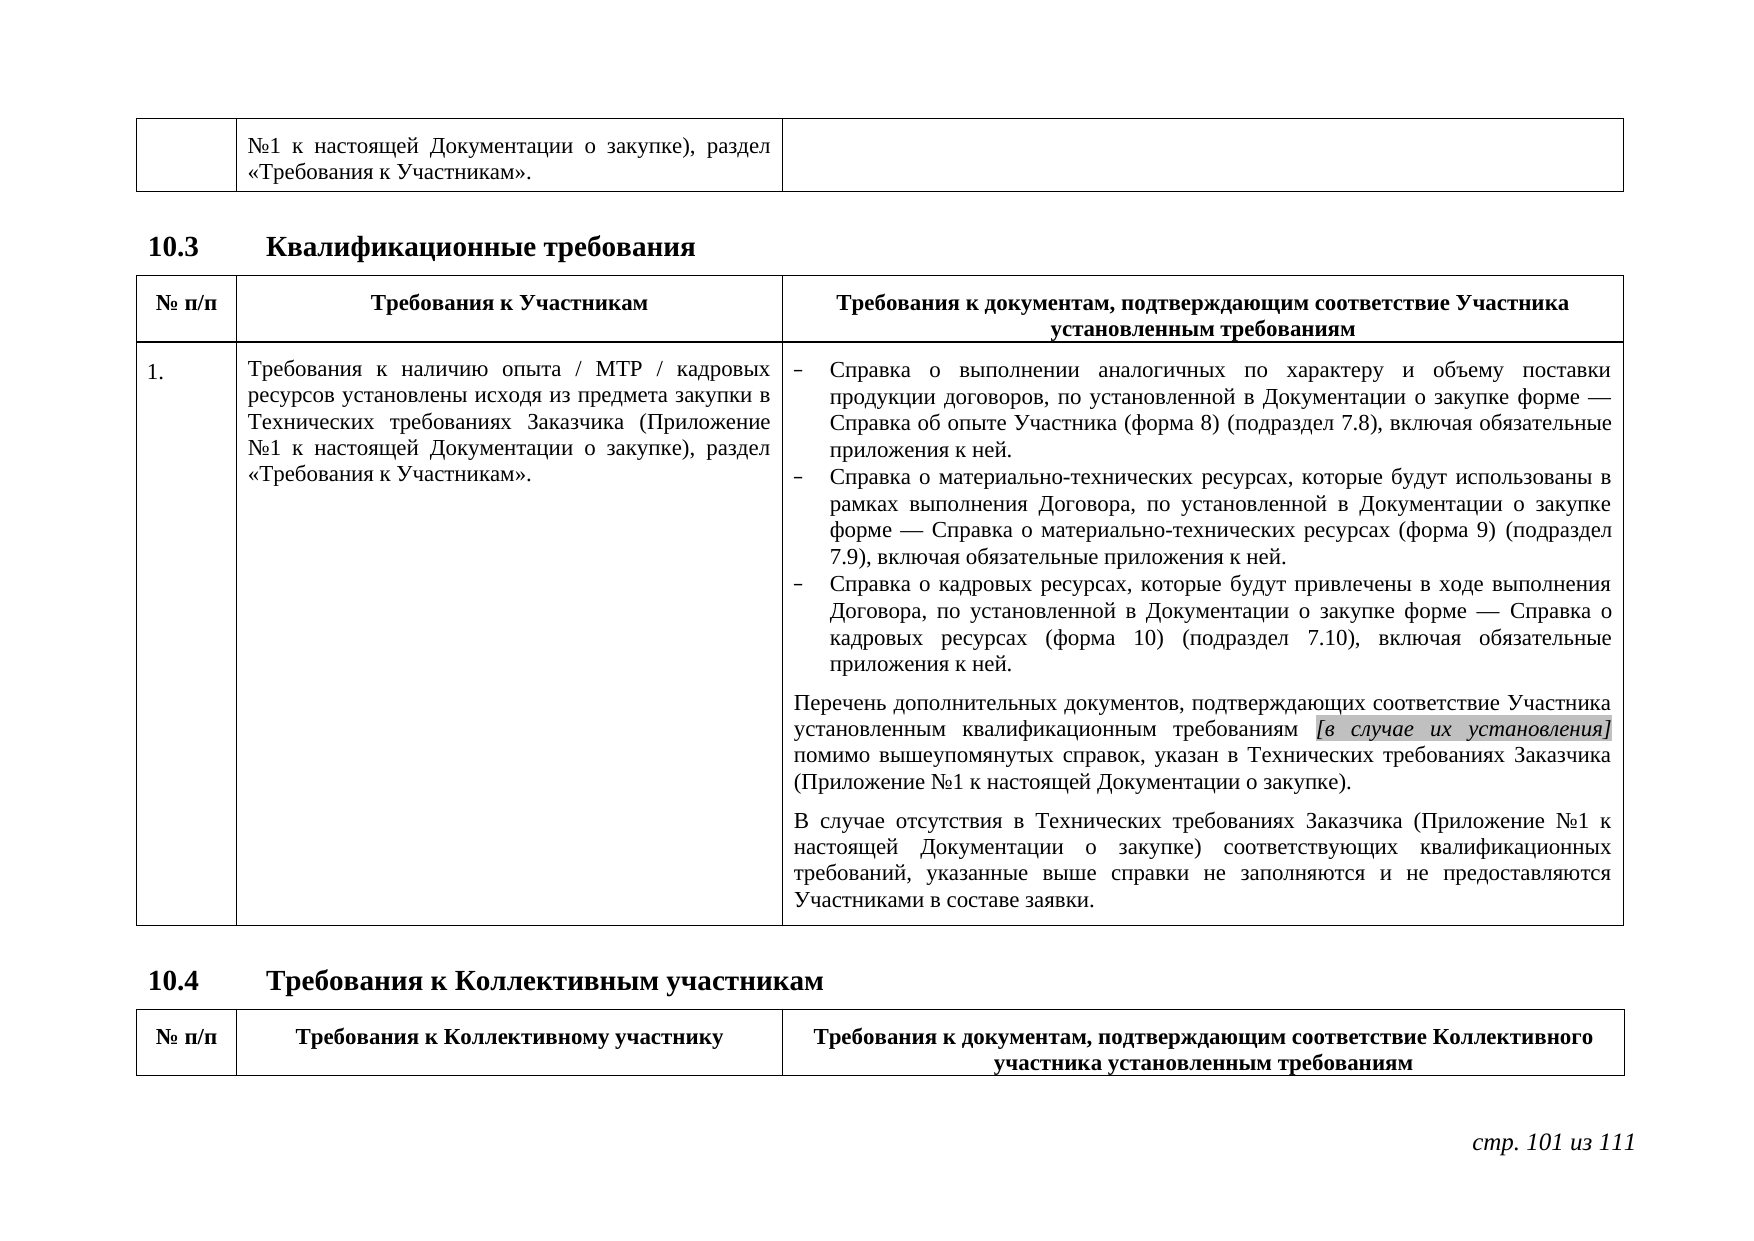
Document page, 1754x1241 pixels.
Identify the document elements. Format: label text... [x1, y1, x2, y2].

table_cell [237, 119, 782, 191]
table_header № п/п [137, 1010, 236, 1075]
table_header № п/п [137, 276, 236, 341]
subtitle Требования к Коллективным участникам [148, 963, 1636, 997]
table_cell [137, 343, 236, 924]
table_header Требования к Участникам [237, 276, 782, 341]
table_cell [137, 119, 236, 191]
table_cell Требования к наличию опыта / МТР / кадровых ресурсов установлены исходя из предмета закупки в Технических требованиях Заказчика (Приложение №1 к настоящей Документации о закупке), раздел «Требования к Участникам». [237, 343, 782, 924]
table_header Требования к документам, подтверждающим соответствие Коллективного участника установленным требованиям [783, 1010, 1624, 1075]
table_cell Справка о выполнении аналогичных по характеру и объему поставки продукции договоров, по установленной в Документации о закупке форме — Справка об опыте Участника (форма 8) (подраздел 7.8), включая обязательные приложения к ней. Справка о материально-технических ресурсах, которые будут использованы в рамках выполнения Договора, по установленной в Документации о закупке форме — Справка о материально-технических ресурсах (форма 9) (подраздел 7.9), включая обязательные приложения к ней. Справка о кадровых ресурсах, которые будут привлечены в ходе выполнения Договора, по установленной в Документации о закупке форме — Справка о кадровых ресурсах (форма 10) (подраздел 7.10), включая обязательные приложения к ней. Перечень дополнительных документов, подтверждающих соответствие Участника установленным квалификационным требованиям [в случае их установления] помимо вышеупомянутых справок, указан в Технических требованиях Заказчика (Приложение №1 к настоящей Документации о закупке). В случае отсутствия в Технических требованиях Заказчика (Приложение №1 к настоящей Документации о закупке) соответствующих квалификационных требований, указанные выше справки не заполняются и не предоставляются Участниками в составе заявки. [783, 343, 1623, 924]
subtitle Квалификационные требования [148, 229, 1636, 263]
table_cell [783, 119, 1623, 191]
table_header Требования к Коллективному участнику [237, 1010, 782, 1075]
table_header Требования к документам, подтверждающим соответствие Участника установленным требованиям [783, 276, 1623, 341]
